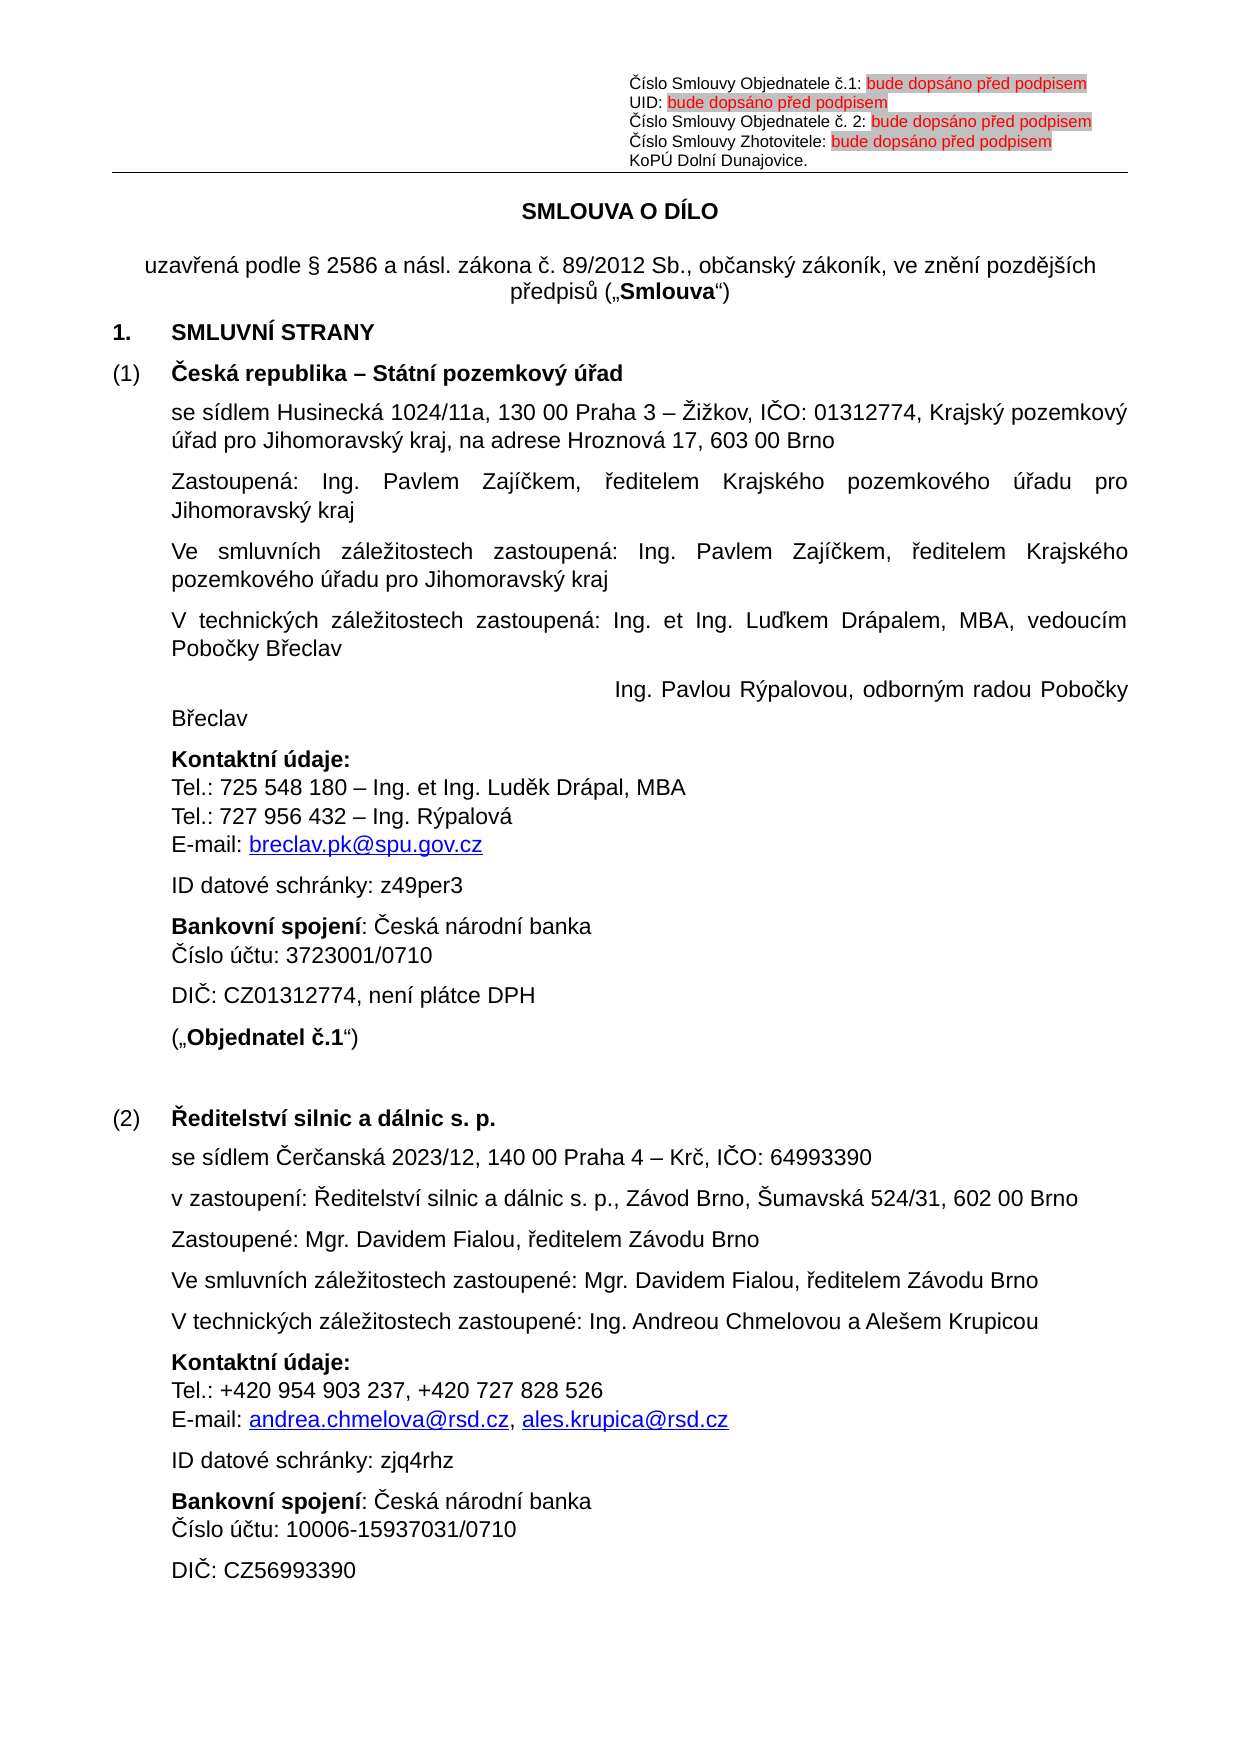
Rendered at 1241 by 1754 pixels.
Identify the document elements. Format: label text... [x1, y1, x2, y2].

text se sídlem Čerčanská 2023/12, 140 00 Praha 4 – Krč, IČO: 64993390 [171, 1144, 1128, 1171]
text Bankovní spojení: Česká národní banka [171, 913, 1128, 939]
text Číslo účtu: 10006-15937031/0710 [171, 1516, 980, 1542]
text E-mail: andrea.chmelova@rsd.cz, ales.krupica@rsd.cz [171, 1406, 1128, 1432]
text Ve smluvních záležitostech zastoupená: Ing. Pavlem Zajíčkem, ředitelem Krajského pozemkového úřadu pro Jihomoravský kraj [171, 538, 1128, 592]
text Tel.: +420 954 903 237, +420 727 828 526 [171, 1377, 1128, 1404]
subtitle SMLUVNÍ STRANY [112, 319, 1128, 345]
list uzavřená podle § 2586 a násl. zákona č. 89/2012 Sb., občanský zákoník, ve znění pozdějších předpisů („Smlouva“) [112, 252, 1128, 304]
text V technických záležitostech zastoupená: Ing. et Ing. Luďkem Drápalem, MBA, vedoucím Pobočky Břeclav [171, 607, 1128, 662]
text se sídlem Husinecká 1024/11a, 130 00 Praha 3 – Žižkov, IČO: 01312774, Krajský pozemkový úřad pro Jihomoravský kraj, na adrese Hroznová 17, 603 00 Brno [171, 399, 1128, 454]
text Zastoupené: Mgr. Davidem Fialou, ředitelem Závodu Brno [171, 1226, 1128, 1252]
text („Objednatel č.1“) [171, 1023, 980, 1050]
text E-mail: breclav.pk@spu.gov.cz [171, 831, 1128, 858]
title SMLOUVA O DÍLO [112, 198, 1128, 225]
text v zastoupení: Ředitelství silnic a dálnic s. p., Závod Brno, Šumavská 524/31, 602 00 Brno [171, 1185, 1128, 1211]
text DIČ: CZ56993390 [171, 1557, 980, 1583]
text Kontaktní údaje: [171, 746, 1128, 772]
list Ředitelství silnic a dálnic s. p. [112, 1105, 1128, 1132]
text Bankovní spojení: Česká národní banka [171, 1488, 1128, 1514]
text Kontaktní údaje: [171, 1349, 1128, 1375]
text Číslo účtu: 3723001/0710 [171, 942, 980, 968]
text V technických záležitostech zastoupené: Ing. Andreou Chmelovou a Alešem Krupicou [171, 1308, 1128, 1334]
text Ing. Pavlou Rýpalovou, odborným radou Pobočky Břeclav [171, 676, 1128, 731]
text ID datové schránky: z49per3 [171, 872, 980, 898]
text Zastoupená: Ing. Pavlem Zajíčkem, ředitelem Krajského pozemkového úřadu pro Jihomoravský kraj [171, 468, 1128, 523]
text DIČ: CZ01312774, není plátce DPH [171, 982, 980, 1009]
text Tel.: 725 548 180 – Ing. et Ing. Luděk Drápal, MBA [171, 774, 1128, 801]
text ID datové schránky: zjq4rhz [171, 1447, 980, 1473]
list Česká republika – Státní pozemkový úřad [112, 360, 1128, 386]
text Tel.: 727 956 432 – Ing. Rýpalová [219, 803, 1128, 829]
text Ve smluvních záležitostech zastoupené: Mgr. Davidem Fialou, ředitelem Závodu Brno [171, 1267, 1128, 1293]
